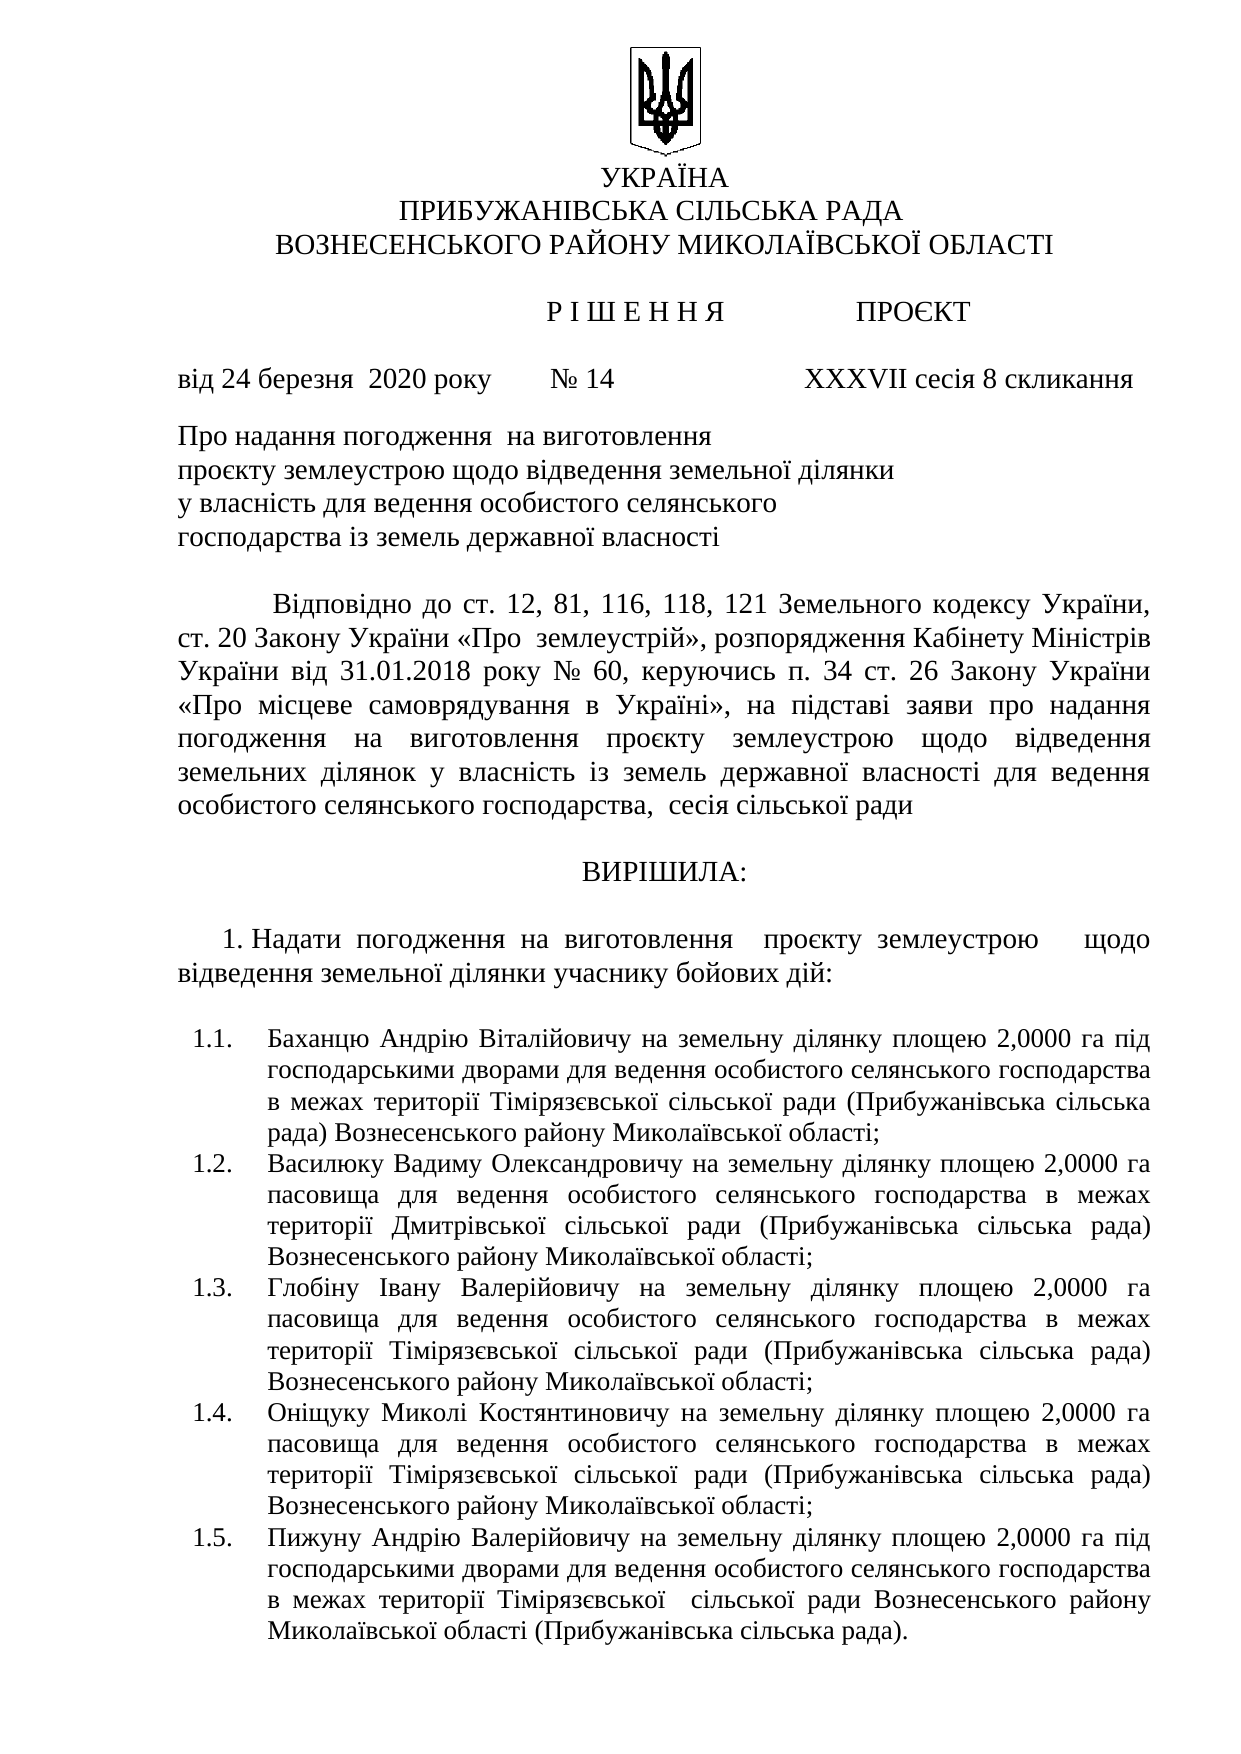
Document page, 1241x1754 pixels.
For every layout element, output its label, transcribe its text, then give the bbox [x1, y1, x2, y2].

text господарства із земель державної власності [177, 519, 1152, 553]
picture [627, 45, 703, 159]
text УКРАЇНА [177, 160, 1152, 193]
text у власність для ведення особистого селянського [177, 486, 1152, 519]
text від 24 березня 2020 року № 14 ХХХVІІ сесія 8 скликання [177, 361, 1152, 394]
text ВОЗНЕСЕНСЬКОГО РАЙОНУ МИКОЛАЇВСЬКОЇ ОБЛАСТІ [177, 227, 1152, 260]
list Надати погодження на виготовлення проєкту землеустрою щодо відведення земельної ділянки учаснику бойових дій: [177, 922, 1152, 989]
list Василюку Вадиму Олександровичу на земельну ділянку площею 2,0000 га пасовища для ведення особистого селянського господарства в межах території Дмитрівської сільської ради (Прибужанівська сільська рада) Вознесенського району Миколаївської області; [192, 1147, 1152, 1271]
list Баханцю Андрію Віталійовичу на земельну ділянку площею 2,0000 га під господарськими дворами для ведення особистого селянського господарства в межах території Тімірязєвської сільської ради (Прибужанівська сільська рада) Вознесенського району Миколаївської області; [192, 1022, 1152, 1147]
text ПРИБУЖАНІВСЬКА СІЛЬСЬКА РАДА [325, 193, 1152, 227]
text проєкту землеустрою щодо відведення земельної ділянки [177, 452, 1152, 486]
text Про надання погодження на виготовлення [177, 418, 1152, 452]
list Глобіну Івану Валерійовичу на земельну ділянку площею 2,0000 га пасовища для ведення особистого селянського господарства в межах території Тімірязєвської сільської ради (Прибужанівська сільська рада) Вознесенського району Миколаївської області; [192, 1271, 1152, 1396]
list Пижуну Андрію Валерійовичу на земельну ділянку площею 2,0000 га під господарськими дворами для ведення особистого селянського господарства в межах території Тімірязєвської сільської ради Вознесенського району Миколаївської області (Прибужанівська сільська рада). [192, 1521, 1152, 1645]
list Оніщуку Миколі Костянтиновичу на земельну ділянку площею 2,0000 га пасовища для ведення особистого селянського господарства в межах території Тімірязєвської сільської ради (Прибужанівська сільська рада) Вознесенського району Миколаївської області; [192, 1396, 1152, 1521]
text Відповідно до ст. 12, 81, 116, 118, 121 Земельного кодексу України, ст. 20 Закону України «Про землеустрій», розпорядження Кабінету Міністрів України від 31.01.2018 року № 60, керуючись п. 34 ст. 26 Закону України «Про місцеве самоврядування в Україні», на підставі заяви про надання погодження на виготовлення проєкту землеустрою щодо відведення земельних ділянок у власність із земель державної власності для ведення особистого селянського господарства, сесія сільської ради [177, 586, 1152, 821]
text ВИРІШИЛА: [177, 854, 1152, 888]
text Р І Ш Е Н Н Я ПРОЄКТ [177, 294, 1152, 327]
